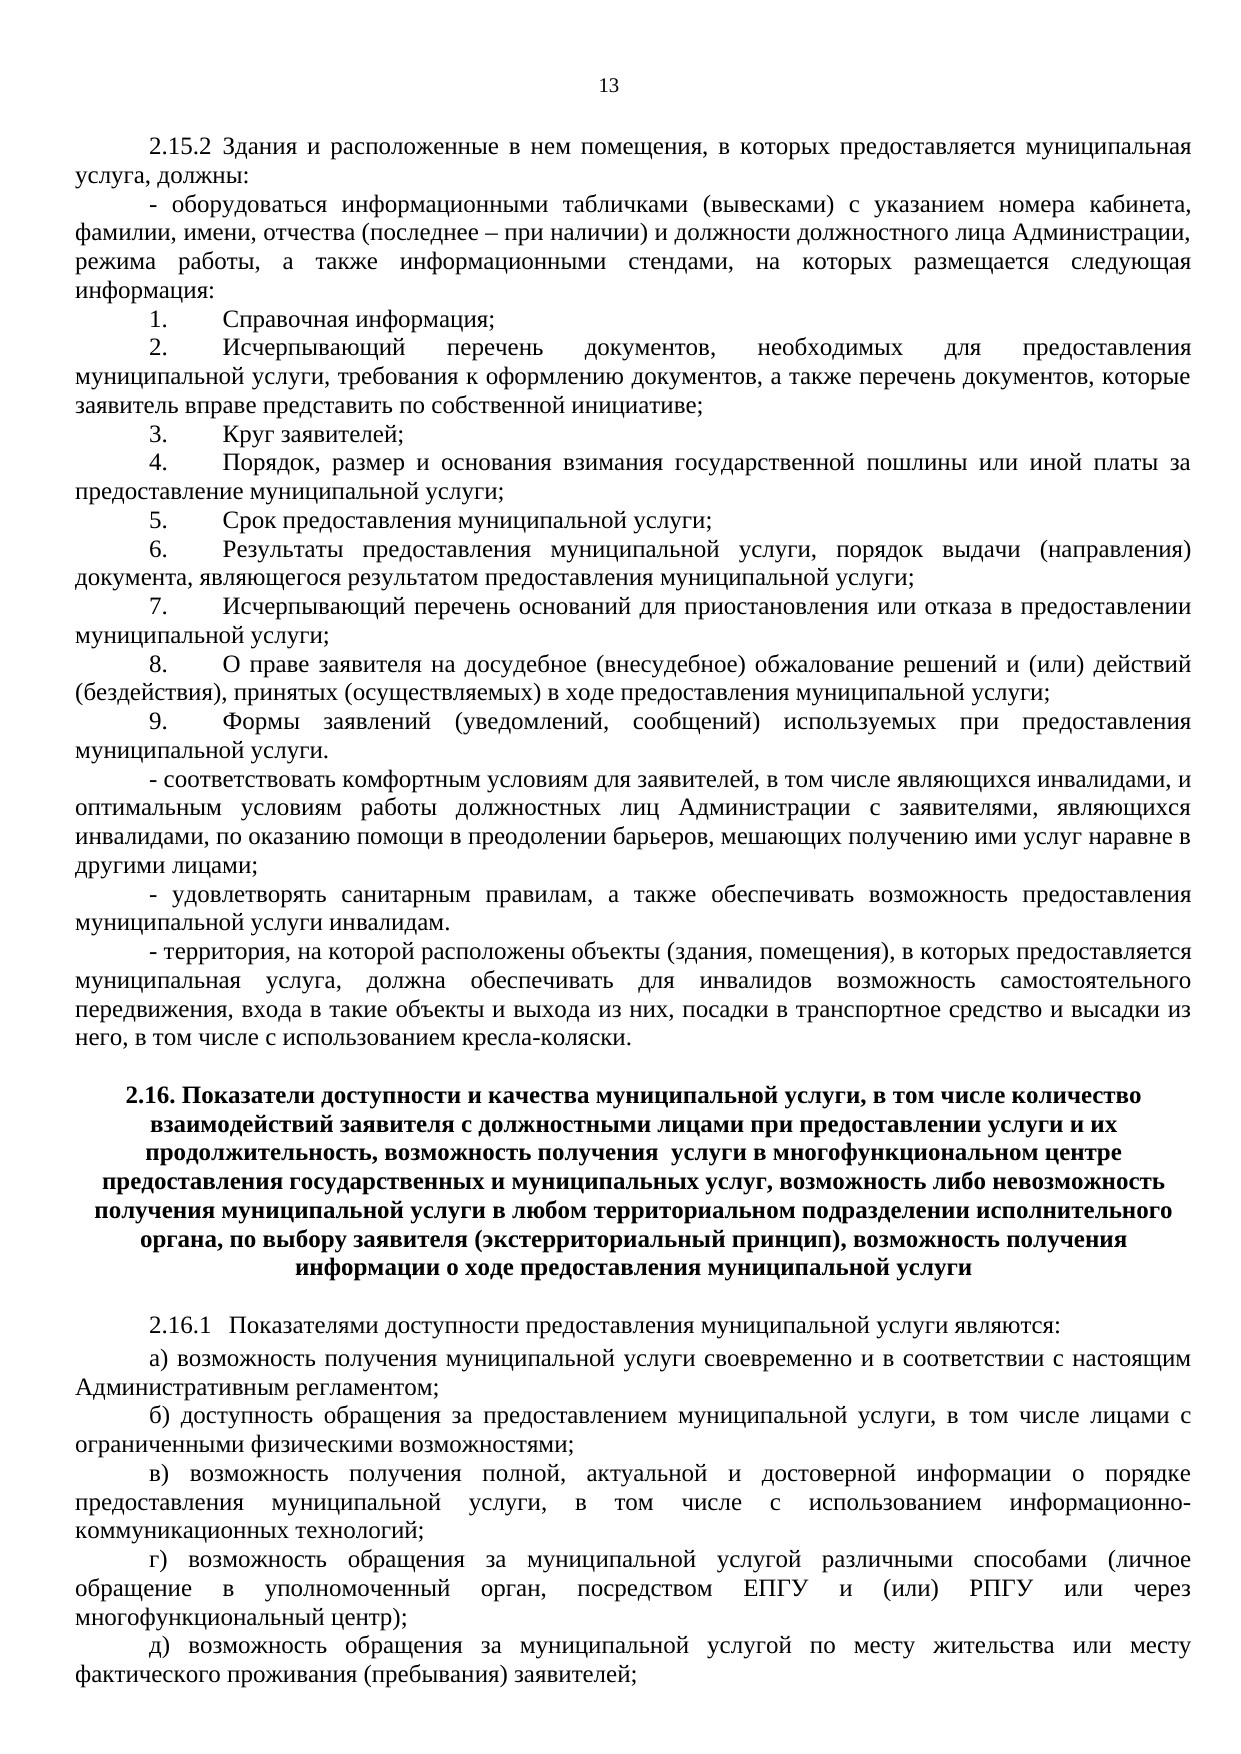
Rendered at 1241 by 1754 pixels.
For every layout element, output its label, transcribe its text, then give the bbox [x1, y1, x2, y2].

text в) возможность получения полной, актуальной и достоверной информации о порядке предоставления муниципальной услуги, в том числе с использованием информационно-коммуникационных технологий; [75, 1458, 1192, 1544]
text - оборудоваться информационными табличками (вывесками) с указанием номера кабинета, фамилии, имени, отчества (последнее – при наличии) и должности должностного лица Администрации, режима работы, а также информационными стендами, на которых размещается следующая информация: [75, 189, 1192, 304]
list Круг заявителей; [75, 419, 1192, 447]
list Результаты предоставления муниципальной услуги, порядок выдачи (направления) документа, являющегося результатом предоставления муниципальной услуги; [75, 534, 1192, 591]
list Формы заявлений (уведомлений, сообщений) используемых при предоставления муниципальной услуги. [75, 706, 1192, 764]
list Порядок, размер и основания взимания государственной пошлины или иной платы за предоставление муниципальной услуги; [75, 447, 1192, 505]
list Показателями доступности предоставления муниципальной услуги являются: [75, 1310, 1192, 1339]
list О праве заявителя на досудебное (внесудебное) обжалование решений и (или) действий (бездействия), принятых (осуществляемых) в ходе предоставления муниципальной услуги; [75, 649, 1192, 706]
text д) возможность обращения за муниципальной услугой по месту жительства или месту фактического проживания (пребывания) заявителей; [75, 1631, 1192, 1688]
list Здания и расположенные в нем помещения, в которых предоставляется муниципальная услуга, должны: [75, 131, 1192, 189]
list Срок предоставления муниципальной услуги; [75, 505, 1192, 534]
text б) доступность обращения за предоставлением муниципальной услуги, в том числе лицами с ограниченными физическими возможностями; [75, 1401, 1192, 1458]
text г) возможность обращения за муниципальной услугой различными способами (личное обращение в уполномоченный орган, посредством ЕПГУ и (или) РПГУ или через многофункциональный центр); [75, 1544, 1192, 1631]
text а) возможность получения муниципальной услуги своевременно и в соответствии с настоящим Административным регламентом; [75, 1343, 1192, 1401]
list Справочная информация; [75, 304, 1192, 332]
text - соответствовать комфортным условиям для заявителей, в том числе являющихся инвалидами, и оптимальным условиям работы должностных лиц Администрации с заявителями, являющихся инвалидами, по оказанию помощи в преодолении барьеров, мешающих получению ими услуг наравне в другими лицами; [75, 764, 1192, 879]
text 2.16. Показатели доступности и качества муниципальной услуги, в том числе количество взаимодействий заявителя с должностными лицами при предоставлении услуги и их продолжительность, возможность получения услуги в многофункциональном центре предоставления государственных и муниципальных услуг, возможность либо невозможность получения муниципальной услуги в любом территориальном подразделении исполнительного органа, по выбору заявителя (экстерриториальный принцип), возможность получения информации о ходе предоставления муниципальной услуги [75, 1080, 1192, 1281]
text - удовлетворять санитарным правилам, а также обеспечивать возможность предоставления муниципальной услуги инвалидам. [75, 879, 1192, 936]
list Исчерпывающий перечень документов, необходимых для предоставления муниципальной услуги, требования к оформлению документов, а также перечень документов, которые заявитель вправе представить по собственной инициативе; [75, 332, 1192, 419]
text - территория, на которой расположены объекты (здания, помещения), в которых предоставляется муниципальная услуга, должна обеспечивать для инвалидов возможность самостоятельного передвижения, входа в такие объекты и выхода из них, посадки в транспортное средство и высадки из него, в том числе с использованием кресла-коляски. [75, 936, 1192, 1051]
list Исчерпывающий перечень оснований для приостановления или отказа в предоставлении муниципальной услуги; [75, 591, 1192, 649]
